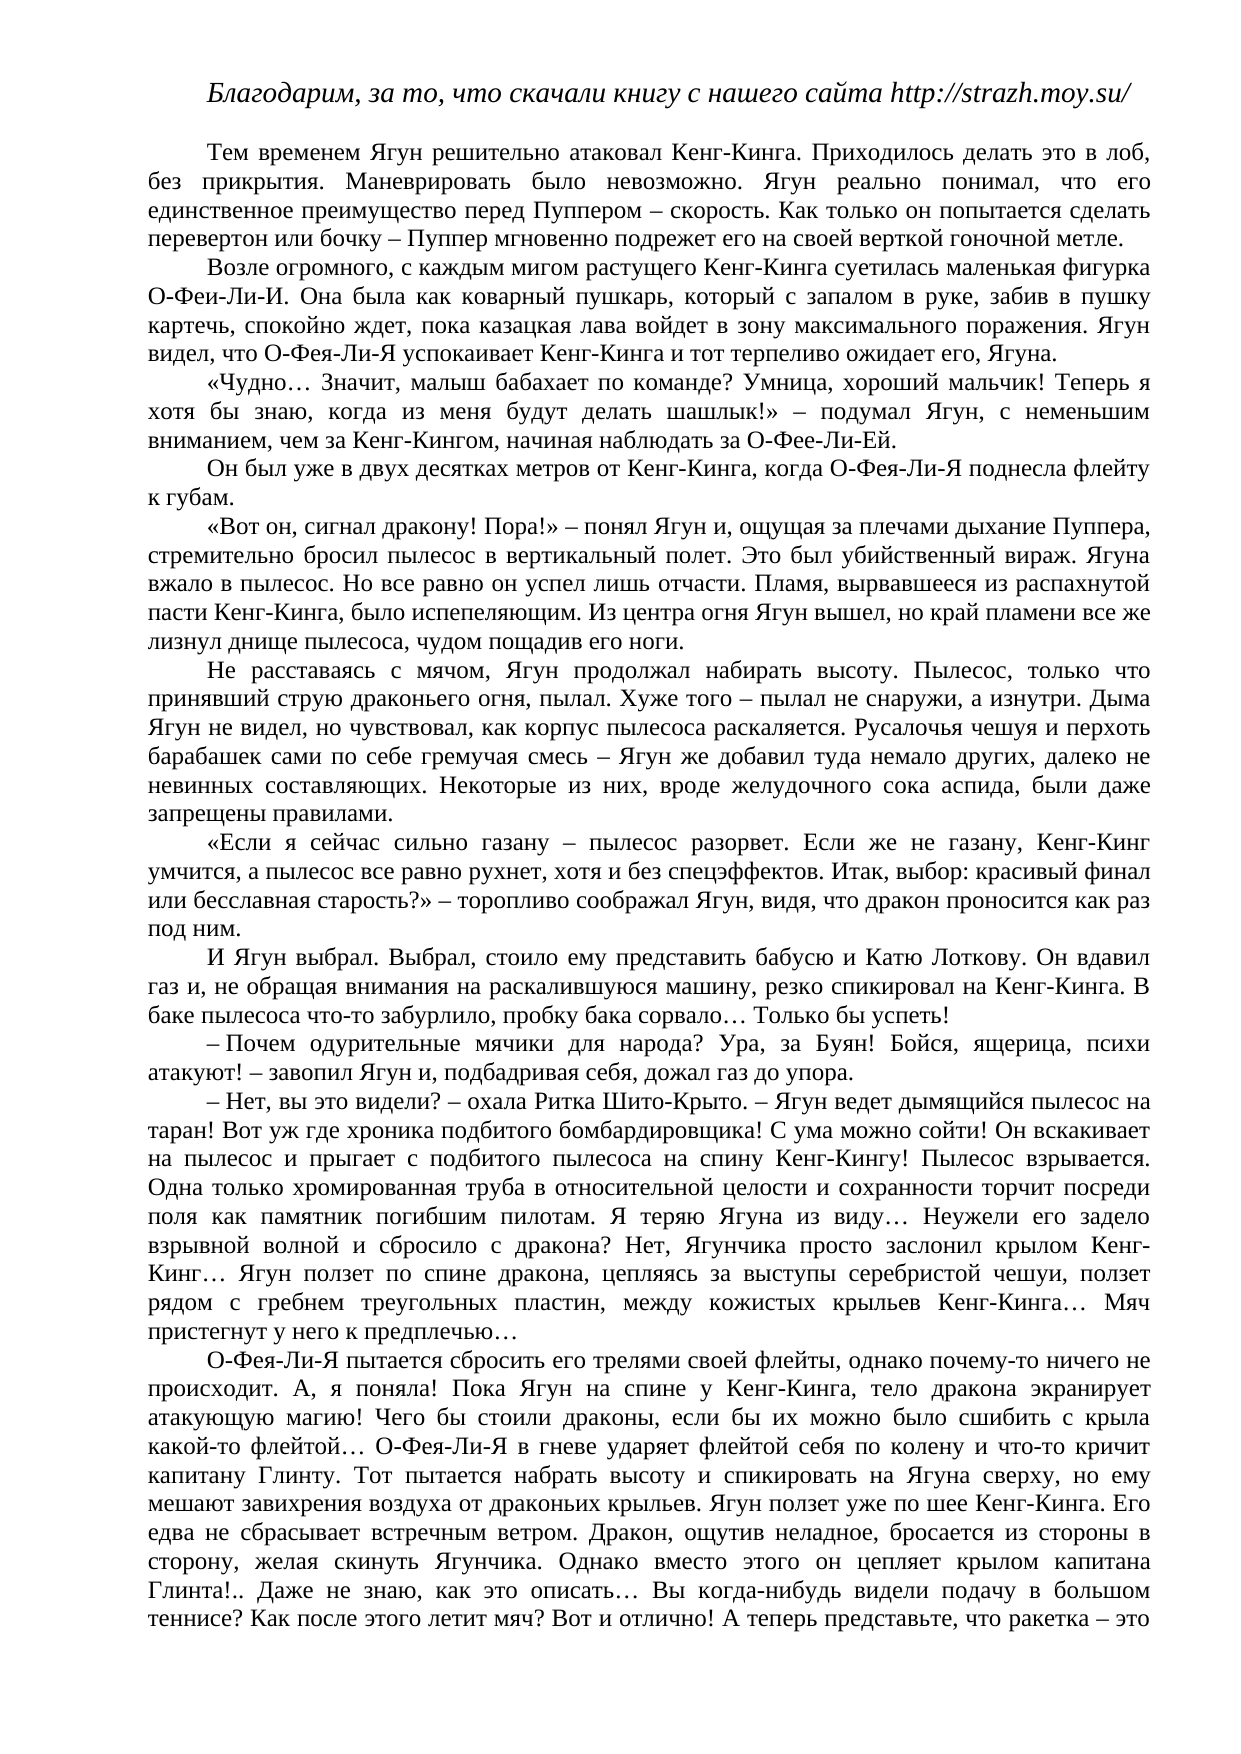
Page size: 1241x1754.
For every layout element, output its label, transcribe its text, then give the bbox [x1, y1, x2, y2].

text Не расставаясь с мячом, Ягун продолжал набирать высоту. Пылесос, только что принявший струю драконьего огня, пылал. Хуже того – пылал не снаружи, а изнутри. Дыма Ягун не видел, но чувствовал, как корпус пылесоса раскаляется. Русалочья чешуя и перхоть барабашек сами по себе гремучая смесь – Ягун же добавил туда немало других, далеко не невинных составляющих. Некоторые из них, вроде желудочного сока аспида, были даже запрещены правилами. [148, 655, 1152, 827]
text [148, 1345, 1152, 1632]
text – Почем одурительные мячики для народа? Ура, за Буян! Бойся, ящерица, психи атакуют! – завопил Ягун и, подбадривая себя, дожал газ до упора. [148, 1028, 1152, 1086]
text «Вот он, сигнал дракону! Пора!» – понял Ягун и, ощущая за плечами дыхание Пуппера, стремительно бросил пылесос в вертикальный полет. Это был убийственный вираж. Ягуна вжало в пылесос. Но все равно он успел лишь отчасти. Пламя, вырвавшееся из распахнутой пасти Кенг-Кинга, было испепеляющим. Из центра огня Ягун вышел, но край пламени все же лизнул днище пылесоса, чудом пощадив его ноги. [148, 511, 1152, 655]
text Тем временем Ягун решительно атаковал Кенг-Кинга. Приходилось делать это в лоб, без прикрытия. Маневрировать было невозможно. Ягун реально понимал, что его единственное преимущество перед Пуппером – скорость. Как только он попытается сделать перевертон или бочку – Пуппер мгновенно подрежет его на своей верткой гоночной метле. [148, 137, 1152, 252]
text Он был уже в двух десятках метров от Кенг-Кинга, когда О-Фея-Ли-Я поднесла флейту к губам. [148, 453, 1152, 511]
text «Чудно… Значит, малыш бабахает по команде? Умница, хороший мальчик! Теперь я хотя бы знаю, когда из меня будут делать шашлык!» – подумал Ягун, с неменьшим вниманием, чем за Кенг-Кингом, начиная наблюдать за О-Фее-Ли-Ей. [148, 367, 1152, 453]
text – Нет, вы это видели? – охала Ритка Шито-Крыто. – Ягун ведет дымящийся пылесос на таран! Вот уж где хроника подбитого бомбардировщика! С ума можно сойти! Он вскакивает на пылесос и прыгает с подбитого пылесоса на спину Кенг-Кингу! Пылесос взрывается. Одна только хромированная труба в относительной целости и сохранности торчит посреди поля как памятник погибшим пилотам. Я теряю Ягуна из виду… Неужели его задело взрывной волной и сбросило с дракона? Нет, Ягунчика просто заслонил крылом Кенг-Кинг… Ягун ползет по спине дракона, цепляясь за выступы серебристой чешуи, ползет рядом с гребнем треугольных пластин, между кожистых крыльев Кенг-Кинга… Мяч пристегнут у него к предплечью… [148, 1086, 1152, 1345]
text «Если я сейчас сильно газану – пылесос разорвет. Если же не газану, Кенг-Кинг умчится, а пылесос все равно рухнет, хотя и без спецэффектов. Итак, выбор: красивый финал или бесславная старость?» – торопливо соображал Ягун, видя, что дракон проносится как раз под ним. [148, 827, 1152, 942]
text И Ягун выбрал. Выбрал, стоило ему представить бабусю и Катю Лоткову. Он вдавил газ и, не обращая внимания на раскалившуюся машину, резко спикировал на Кенг-Кинга. В баке пылесоса что-то забурлило, пробку бака сорвало… Только бы успеть! [148, 942, 1152, 1028]
text Возле огромного, с каждым мигом растущего Кенг-Кинга суетилась маленькая фигурка О-Феи-Ли-И. Она была как коварный пушкарь, который с запалом в руке, забив в пушку картечь, спокойно ждет, пока казацкая лава войдет в зону максимального поражения. Ягун видел, что О-Фея-Ли-Я успокаивает Кенг-Кинга и тот терпеливо ожидает его, Ягуна. [148, 252, 1152, 367]
